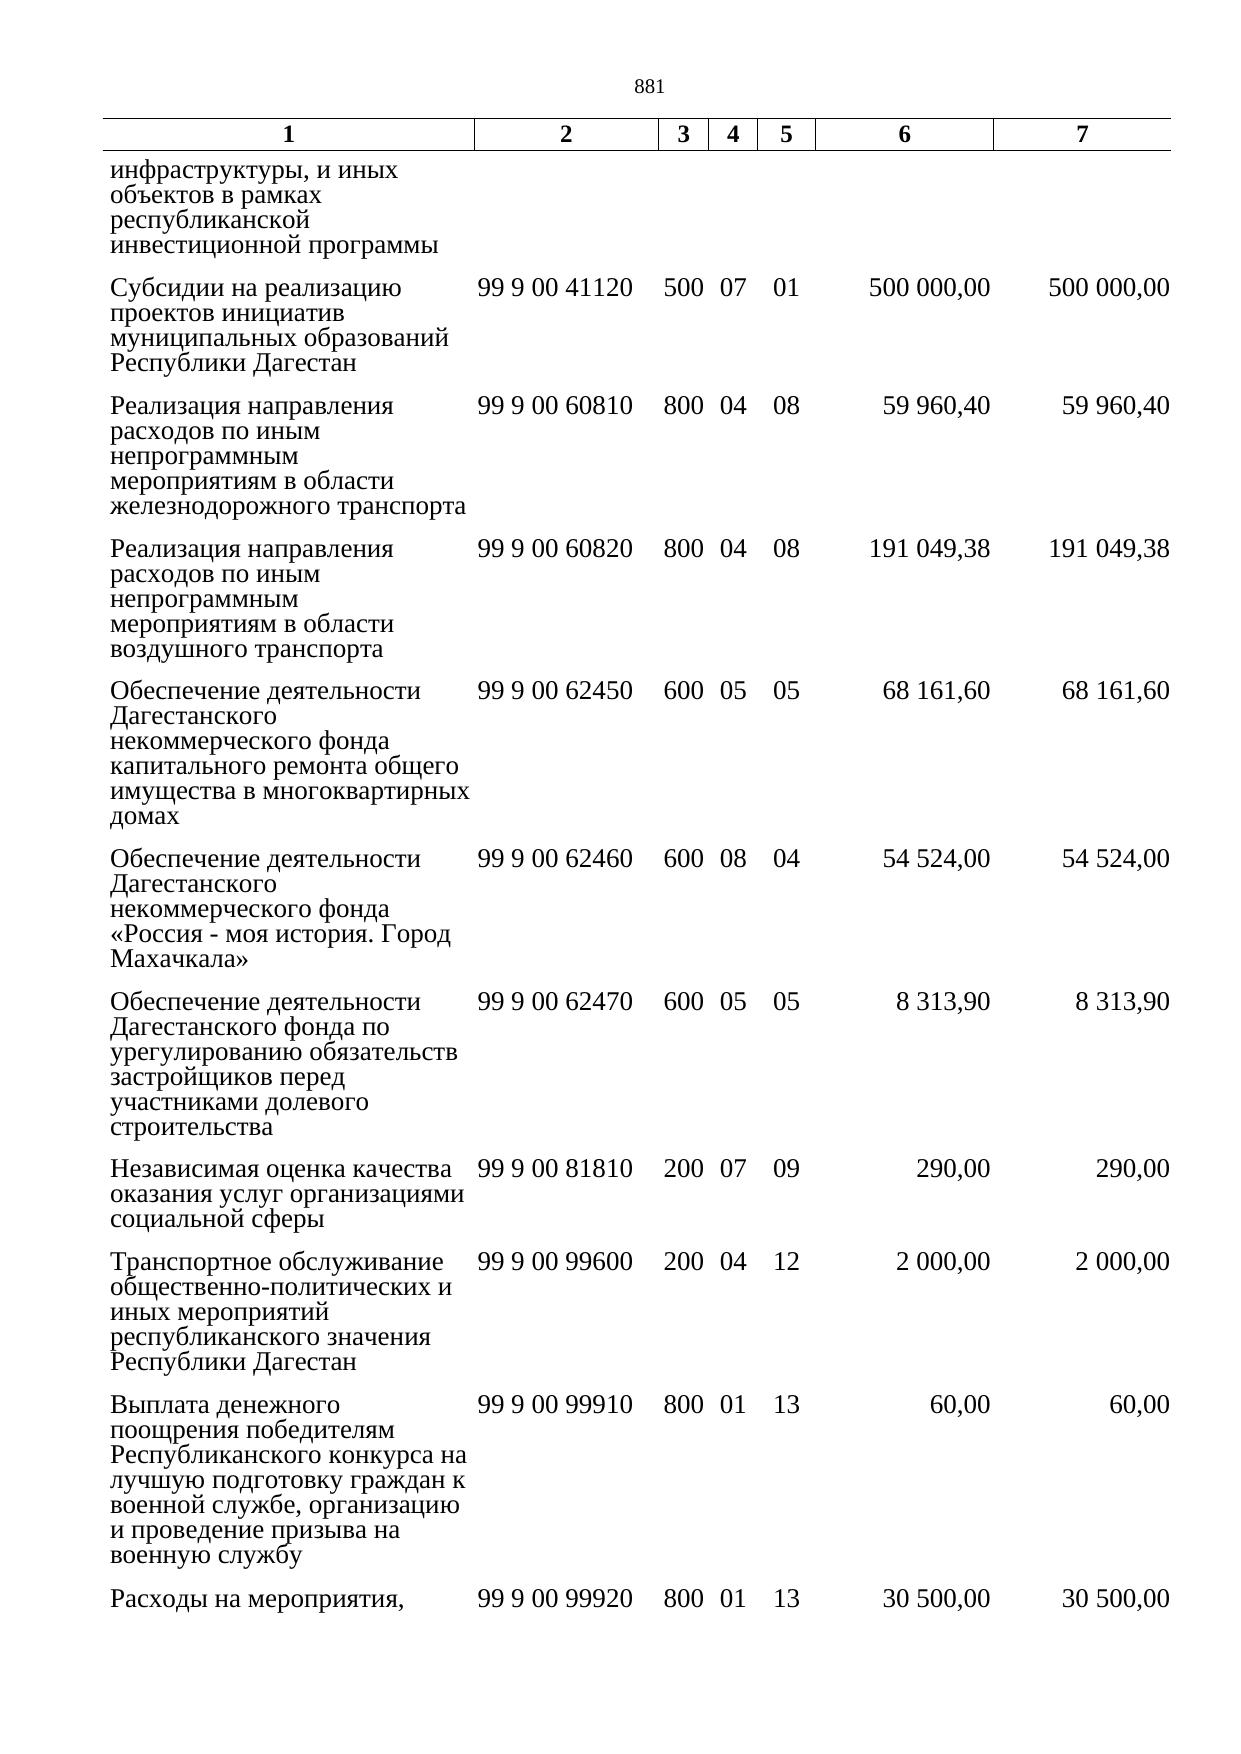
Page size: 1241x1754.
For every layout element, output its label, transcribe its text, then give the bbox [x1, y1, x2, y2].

table_header 7 [994, 119, 1171, 150]
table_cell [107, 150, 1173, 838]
table_header 5 [758, 119, 815, 150]
table_header 2 [475, 119, 658, 150]
table_header 1 [103, 119, 474, 150]
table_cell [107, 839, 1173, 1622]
table_header 4 [709, 119, 757, 150]
table_header 3 [659, 119, 708, 150]
table_header 6 [816, 119, 993, 150]
